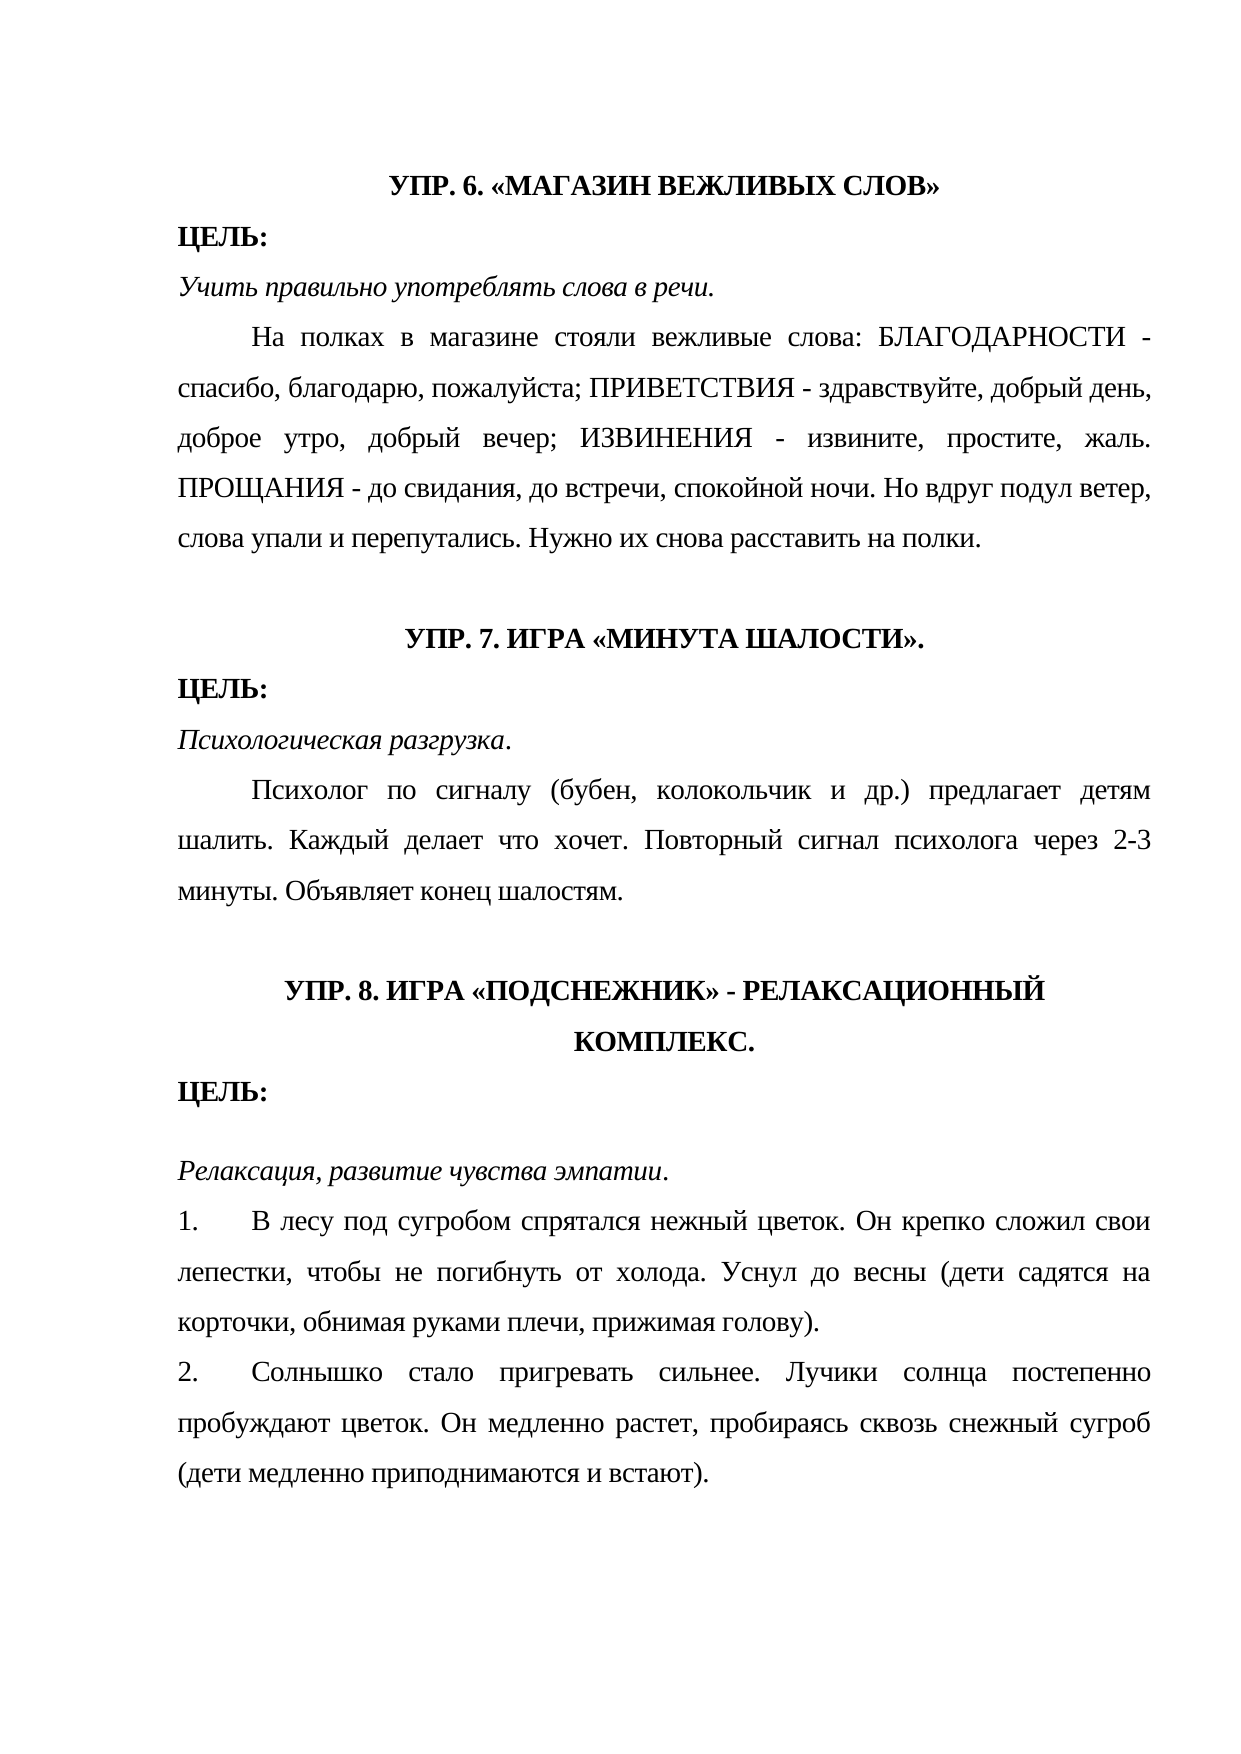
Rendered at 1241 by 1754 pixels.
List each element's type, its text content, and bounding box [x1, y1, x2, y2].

text УПР. 7. ИГРА «МИНУТА ШАЛОСТИ». [177, 621, 1152, 655]
text Психолог по сигналу (бубен, колокольчик и др.) предлагает детям шалить. Каждый делает что хочет. Повторный сигнал психолога через 2-3 минуты. Объявляет конец шалостям. [177, 772, 1152, 906]
text Релаксация, развитие чувства эмпатии. [177, 1153, 1152, 1187]
text ЦЕЛЬ: [177, 219, 1152, 252]
text ЦЕЛЬ: [177, 1074, 1152, 1108]
text 1. В лесу под сугробом спрятался нежный цветок. Он крепко сложил свои лепестки, чтобы не погибнуть от холода. Уснул до весны (дети садятся на корточки, обнимая руками плечи, прижимая голову). [177, 1203, 1152, 1338]
text Психологическая разгрузка. [177, 722, 1152, 755]
text КОМПЛЕКС. [177, 1024, 1152, 1057]
text Учить правильно употреблять слова в речи. [177, 269, 1152, 303]
text На полках в магазине стояли вежливые слова: БЛАГОДАРНОСТИ - спасибо, благодарю, пожалуйста; ПРИВЕТСТВИЯ - здравствуйте, добрый день, доброе утро, добрый вечер; ИЗВИНЕНИЯ - извините, простите, жаль. ПРОЩАНИЯ - до свидания, до встречи, спокойной ночи. Но вдруг подул ветер, слова упали и перепутались. Нужно их снова расставить на полки. [177, 319, 1152, 554]
text УПР. 6. «МАГАЗИН ВЕЖЛИВЫХ СЛОВ» [177, 168, 1152, 202]
text ЦЕЛЬ: [177, 672, 1152, 705]
text 2. Солнышко стало пригревать сильнее. Лучики солнца постепенно пробуждают цветок. Он медленно растет, пробираясь сквозь снежный сугроб (дети медленно приподнимаются и встают). [177, 1354, 1152, 1488]
text УПР. 8. ИГРА «ПОДСНЕЖНИК» - РЕЛАКСАЦИОННЫЙ [177, 973, 1152, 1007]
